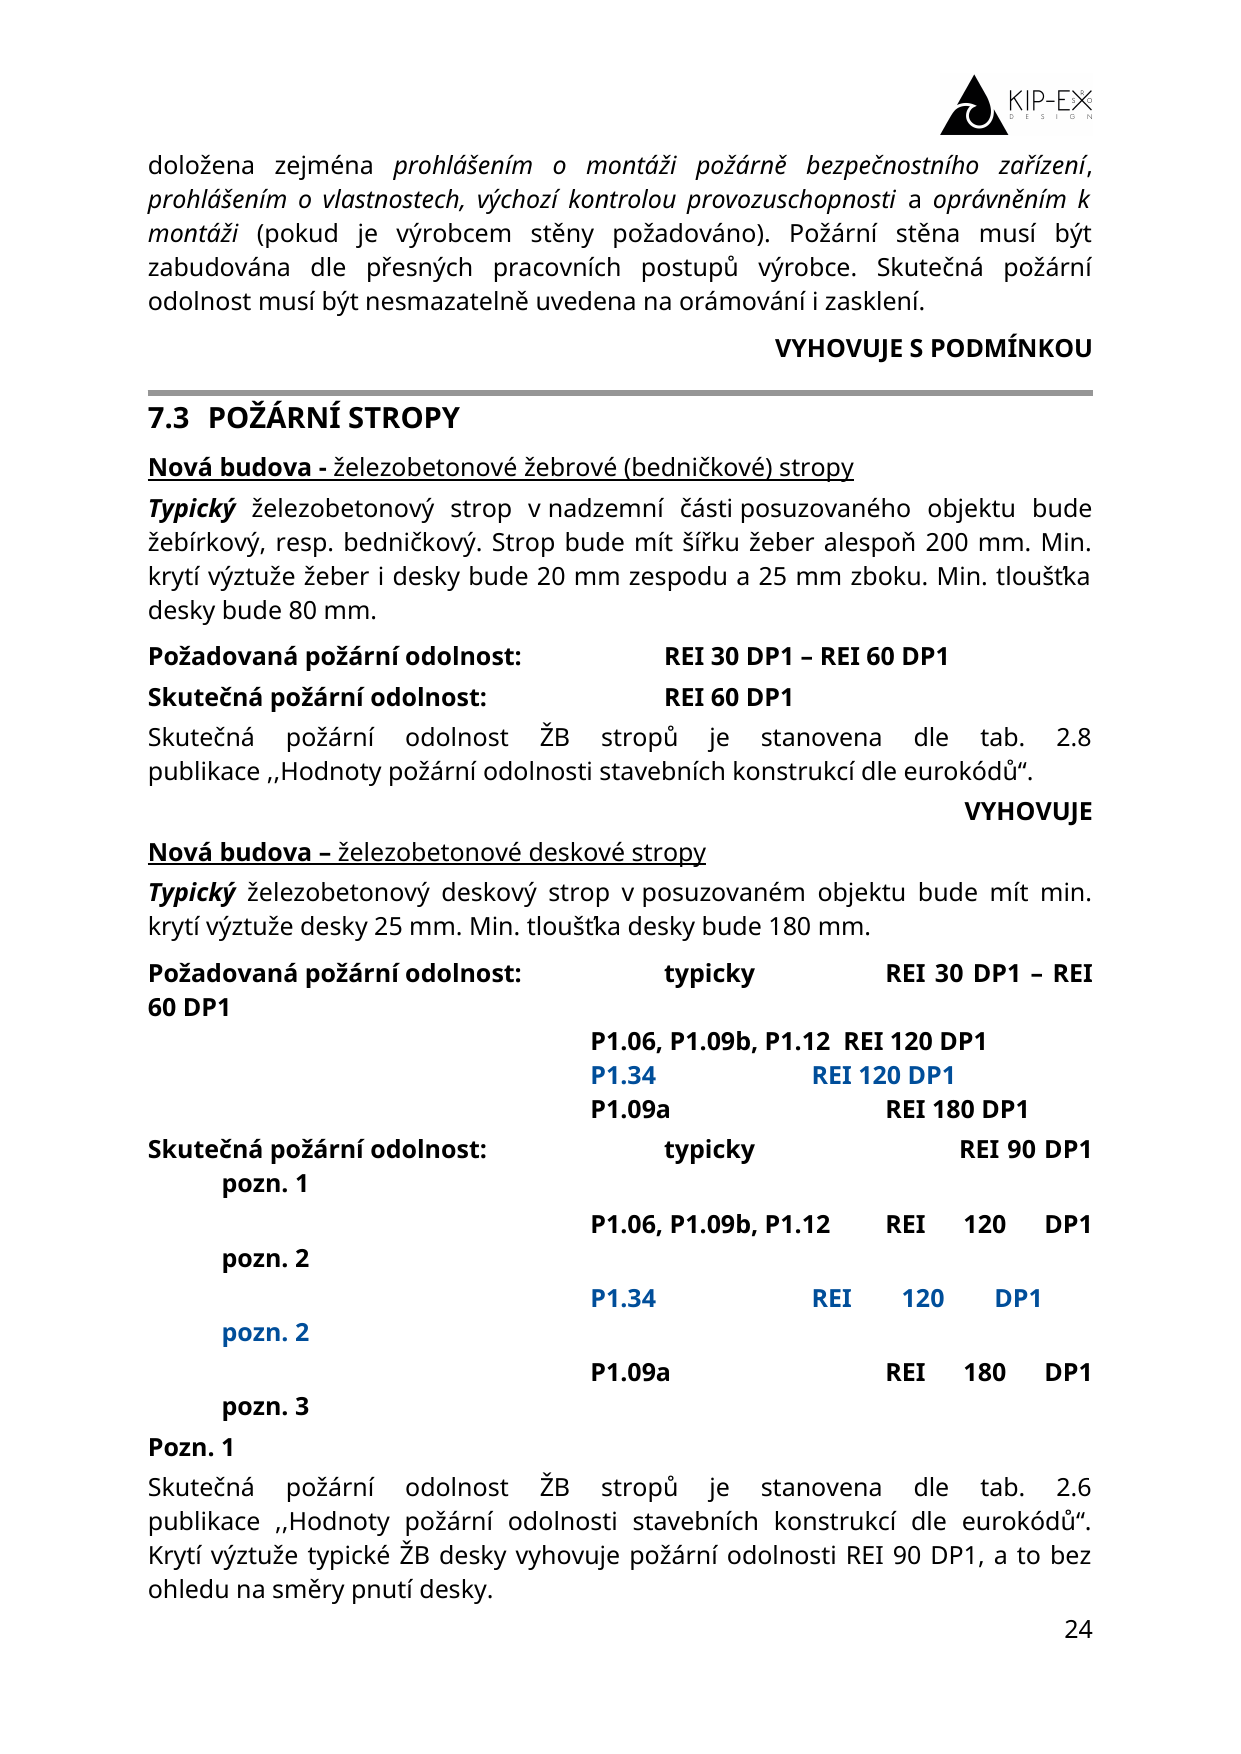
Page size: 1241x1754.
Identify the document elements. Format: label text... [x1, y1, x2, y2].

text Skutečná požární odolnost: REI 60 DP1 [148, 679, 1093, 713]
text VYHOVUJE [148, 794, 1093, 828]
text P1.34 REI 120 DP1 [148, 1057, 1093, 1092]
text Pozn. 1 [148, 1429, 1093, 1463]
text P1.06, P1.09b, P1.12 REI 120 DP1 [148, 1023, 1093, 1057]
text Skutečná požární odolnost: typicky REI 90 DP1 pozn. 1 [148, 1132, 1093, 1200]
text Skutečná požární odolnost ŽB stropů je stanovena dle tab. 2.6 publikace ,,Hodnoty požární odolnosti stavebních konstrukcí dle eurokódů“. Krytí výztuže typické ŽB desky vyhovuje požární odolnosti REI 90 DP1, a to bez ohledu na směry pnutí desky. [148, 1470, 1093, 1606]
subtitle POŽÁRNÍ STROPY [148, 396, 1093, 437]
text P1.34 REI 120 DP1 pozn. 2 [148, 1281, 1093, 1349]
text Požadovaná požární odolnost: typicky REI 30 DP1 – REI 60 DP1 [148, 955, 1093, 1023]
text P1.09a REI 180 DP1 pozn. 3 [148, 1355, 1093, 1423]
text Typický železobetonový deskový strop v posuzovaném objektu bude mít min. krytí výztuže desky 25 mm. Min. tloušťka desky bude 180 mm. [148, 875, 1093, 943]
text P1.06, P1.09b, P1.12 REI 120 DP1 pozn. 2 [148, 1206, 1093, 1274]
text Typický železobetonový strop v nadzemní části posuzovaného objektu bude žebírkový, resp. bedničkový. Strop bude mít šířku žeber alespoň 200 mm. Min. krytí výztuže žeber i desky bude 20 mm zespodu a 25 mm zboku. Min. tloušťka desky bude 80 mm. [148, 490, 1093, 627]
picture [939, 73, 1093, 136]
text VYHOVUJE S PODMÍNKOU [148, 330, 1093, 364]
text P1.09a REI 180 DP1 [148, 1092, 1093, 1126]
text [148, 148, 1093, 318]
text Nová budova - železobetonové žebrové (bedničkové) stropy [148, 450, 1093, 484]
text Nová budova – železobetonové deskové stropy [148, 834, 1093, 868]
text Skutečná požární odolnost ŽB stropů je stanovena dle tab. 2.8 publikace ,,Hodnoty požární odolnosti stavebních konstrukcí dle eurokódů“. [148, 720, 1093, 788]
text Požadovaná požární odolnost: REI 30 DP1 – REI 60 DP1 [148, 639, 1093, 673]
